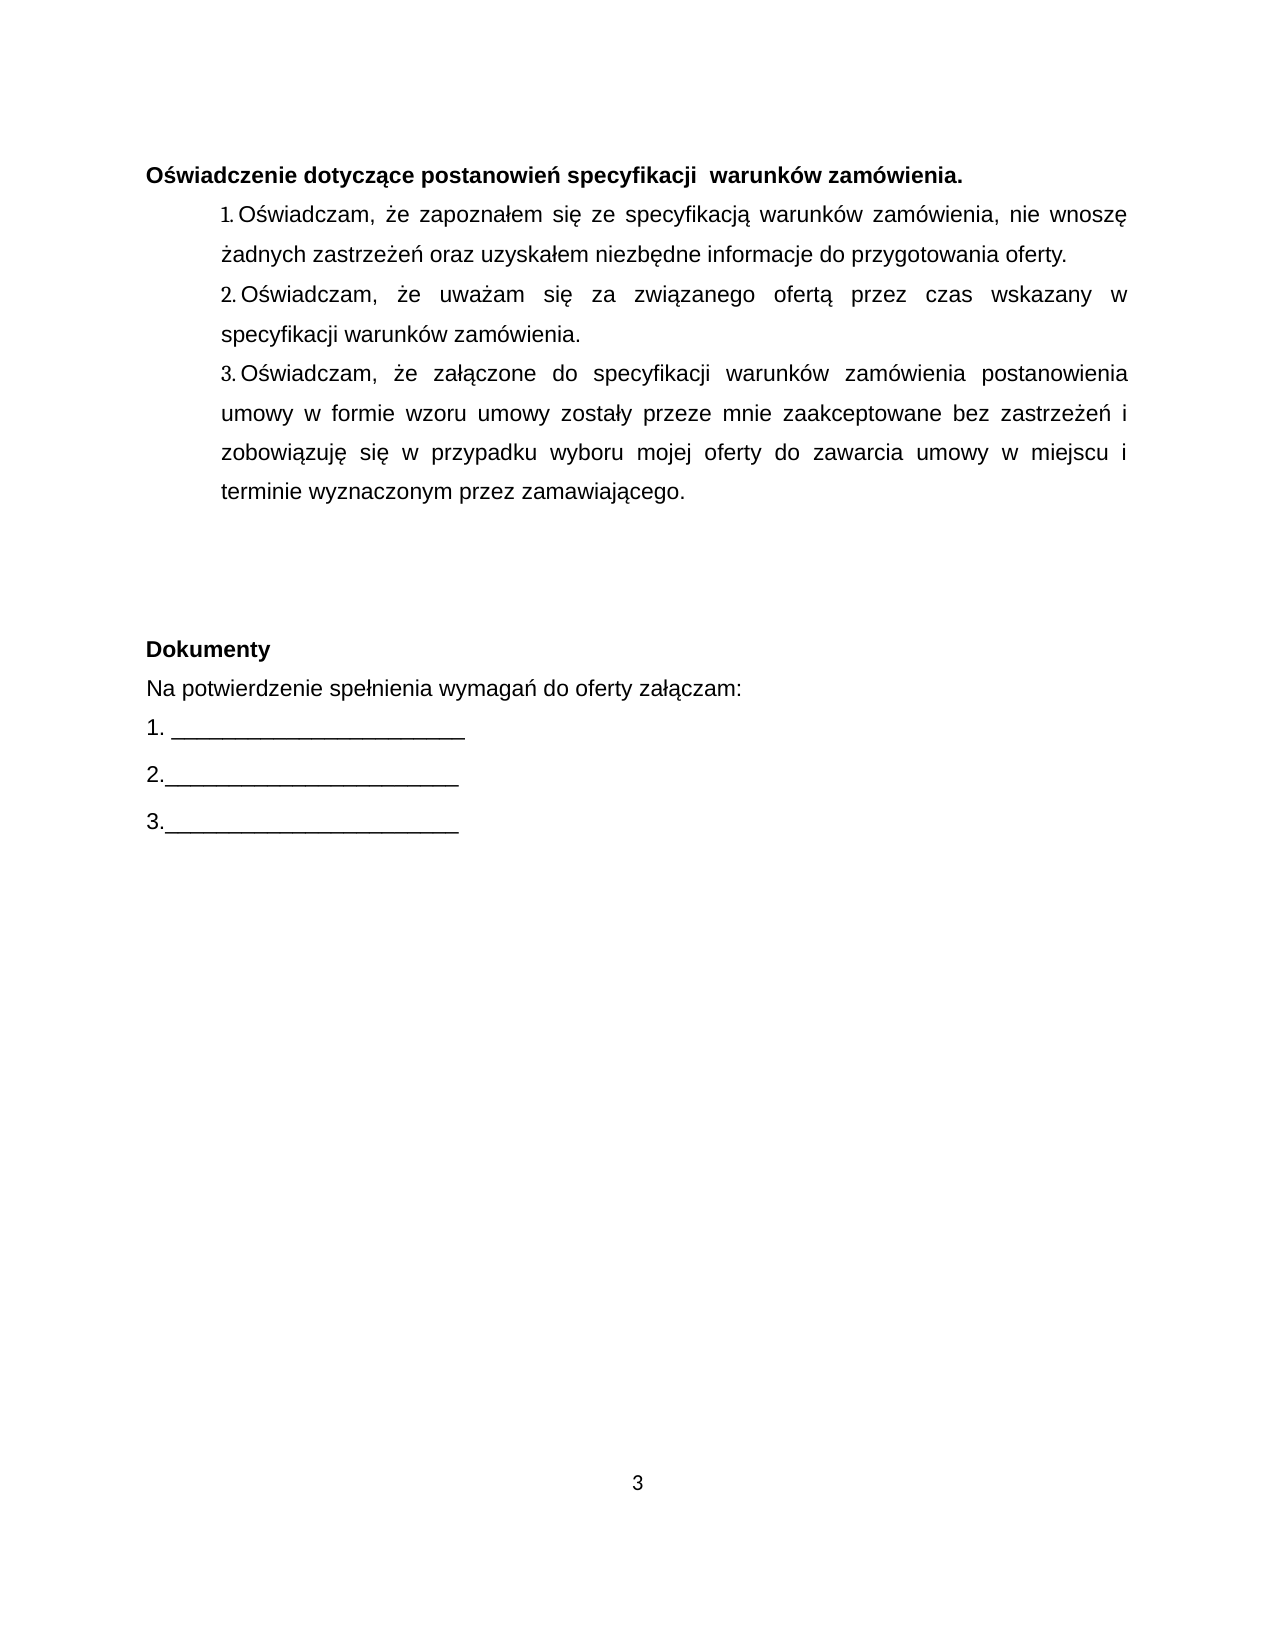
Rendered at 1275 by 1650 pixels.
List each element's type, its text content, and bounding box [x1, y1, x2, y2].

list Oświadczam, że uważam się za związanego ofertą przez czas wskazany w specyfikacji warunków zamówienia. [221, 281, 1128, 347]
text Oświadczenie dotyczące postanowień specyfikacji warunków zamówienia. [146, 162, 1128, 188]
text 1. _______________________ [146, 714, 1128, 741]
text Na potwierdzenie spełnienia wymagań do oferty załączam: [146, 675, 1128, 701]
text 2._______________________ [146, 761, 1128, 787]
list Oświadczam, że załączone do specyfikacji warunków zamówienia postanowienia umowy w formie wzoru umowy zostały przeze mnie zaakceptowane bez zastrzeżeń i zobowiązuję się w przypadku wyboru mojej oferty do zawarcia umowy w miejscu i terminie wyznaczonym przez zamawiającego. [221, 360, 1128, 504]
text Dokumenty [146, 636, 1128, 662]
list Oświadczam, że zapoznałem się ze specyfikacją warunków zamówienia, nie wnoszę żadnych zastrzeżeń oraz uzyskałem niezbędne informacje do przygotowania oferty. [221, 201, 1128, 267]
text 3._______________________ [146, 808, 1128, 834]
